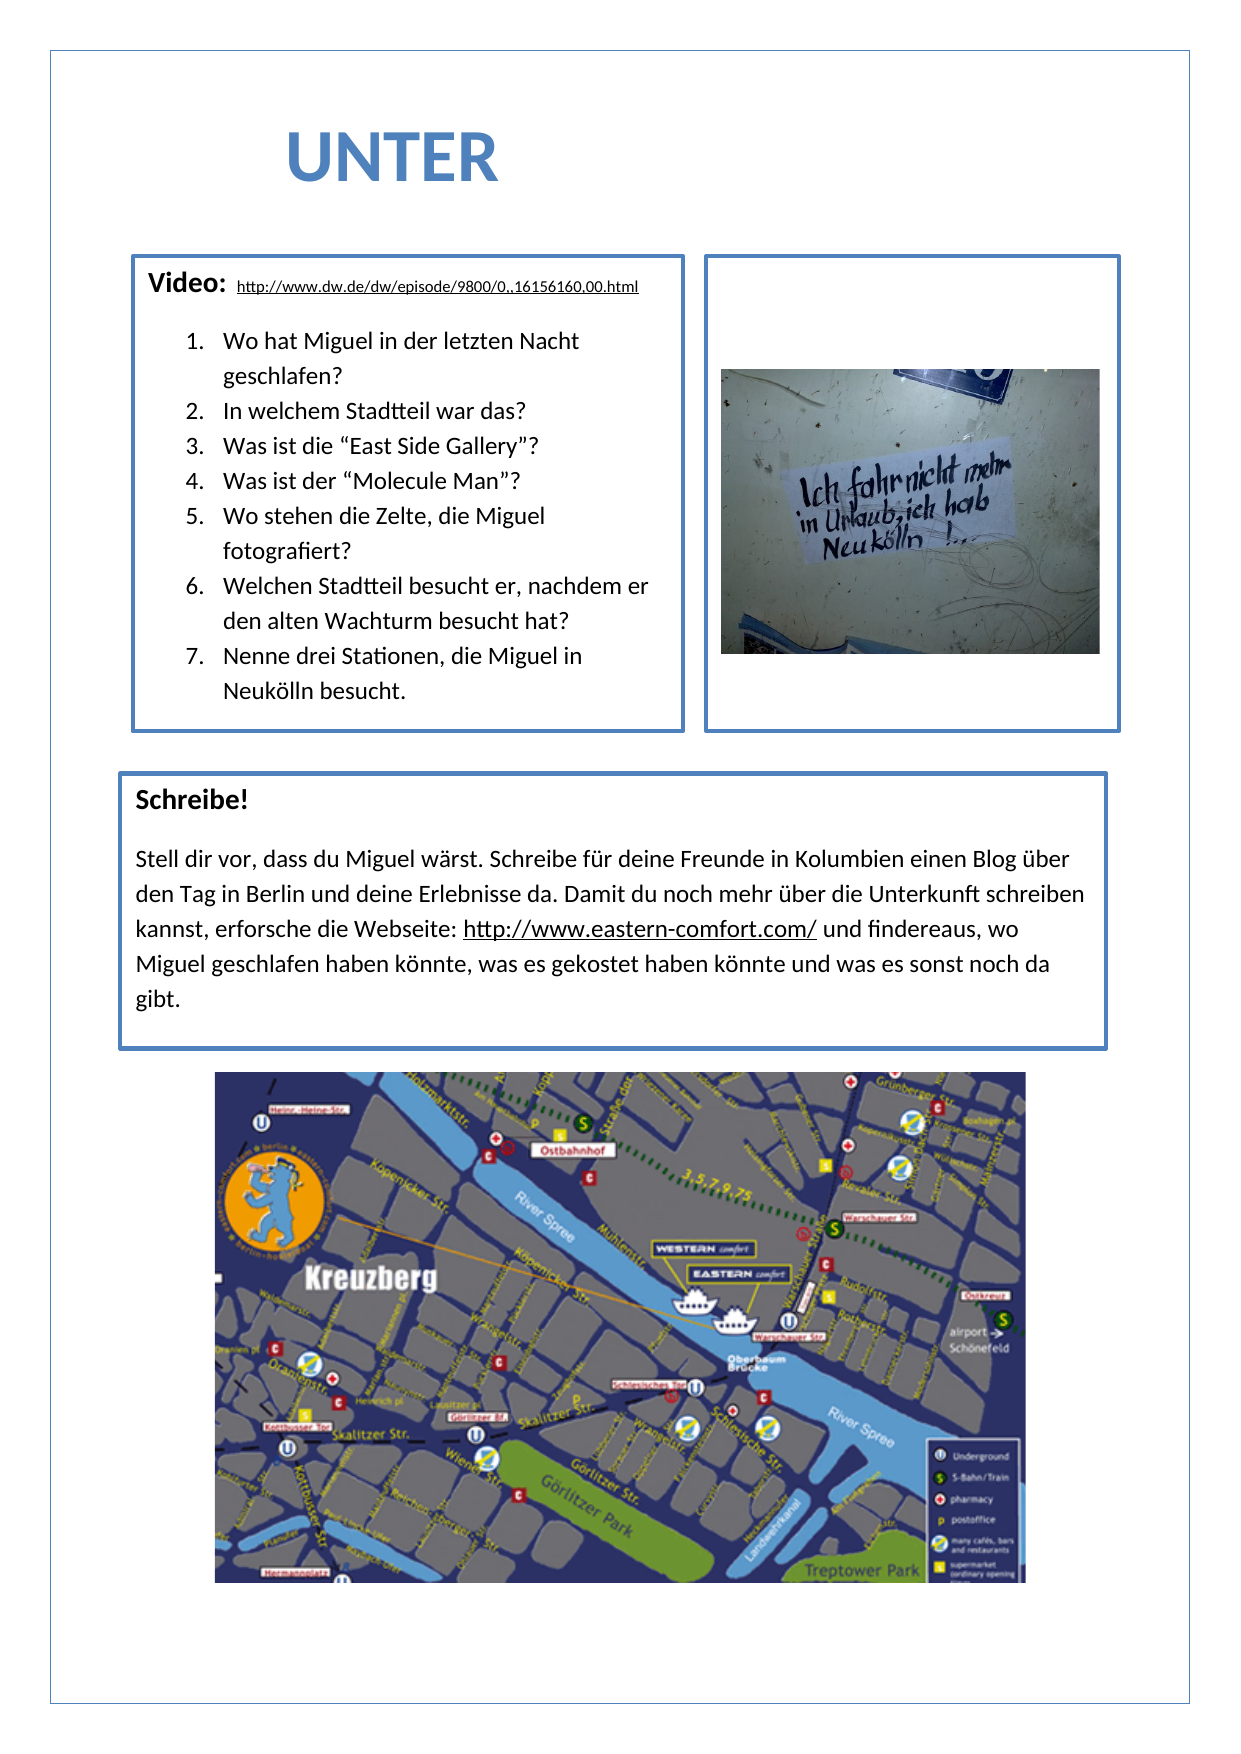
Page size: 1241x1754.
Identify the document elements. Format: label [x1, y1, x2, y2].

picture [721, 369, 1100, 654]
picture [214, 1072, 1026, 1583]
